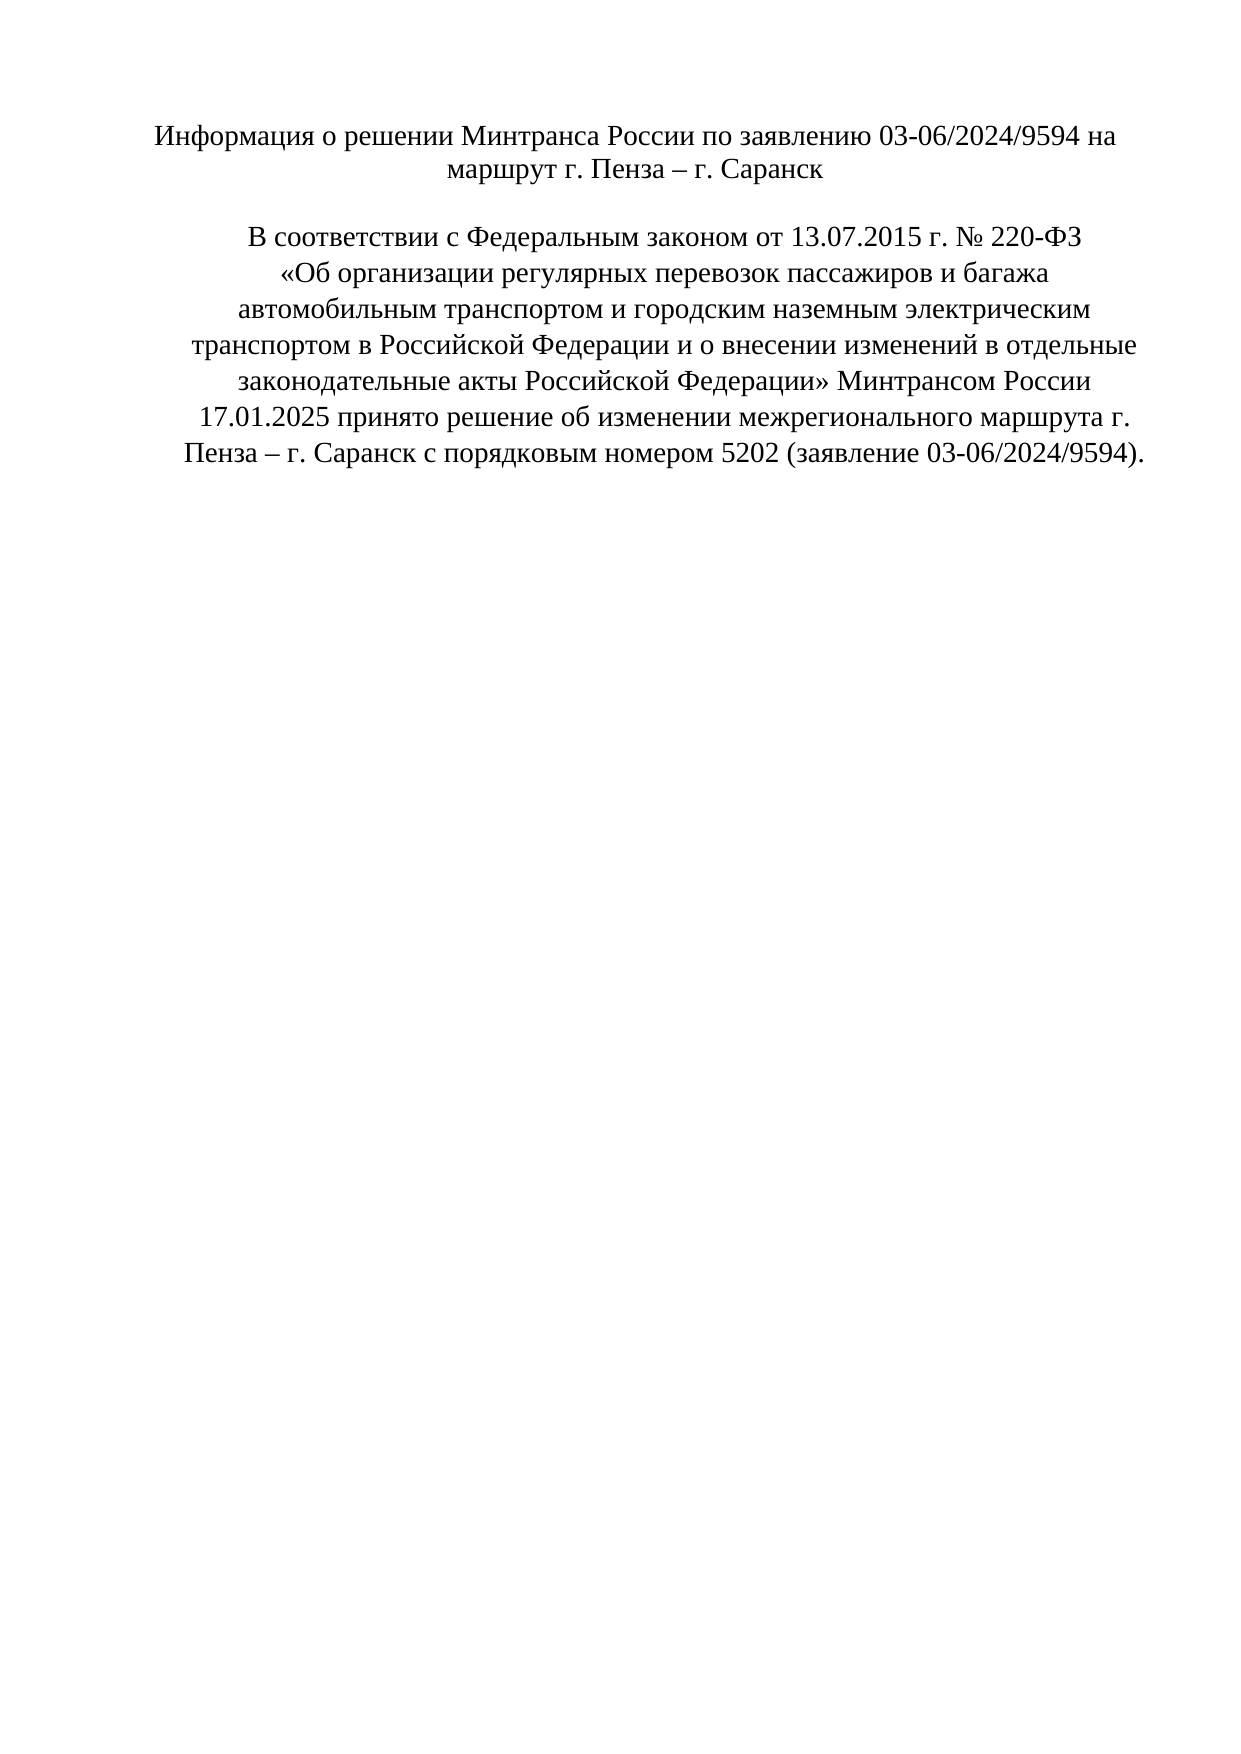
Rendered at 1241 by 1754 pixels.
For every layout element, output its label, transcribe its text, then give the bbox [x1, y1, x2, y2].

text Информация о решении Минтранса России по заявлению 03-06/2024/9594 на маршрут г. Пенза – г. Саранск [118, 118, 1152, 185]
text В соответствии с Федеральным законом от 13.07.2015 г. № 220-ФЗ «Об организации регулярных перевозок пассажиров и багажа автомобильным транспортом и городским наземным электрическим транспортом в Российской Федерации и о внесении изменений в отдельные законодательные акты Российской Федерации» Минтрансом России 17.01.2025 принято решение об изменении межрегионального маршрута г. Пенза – г. Саранск с порядковым номером 5202 (заявление 03-06/2024/9594). [177, 219, 1152, 469]
